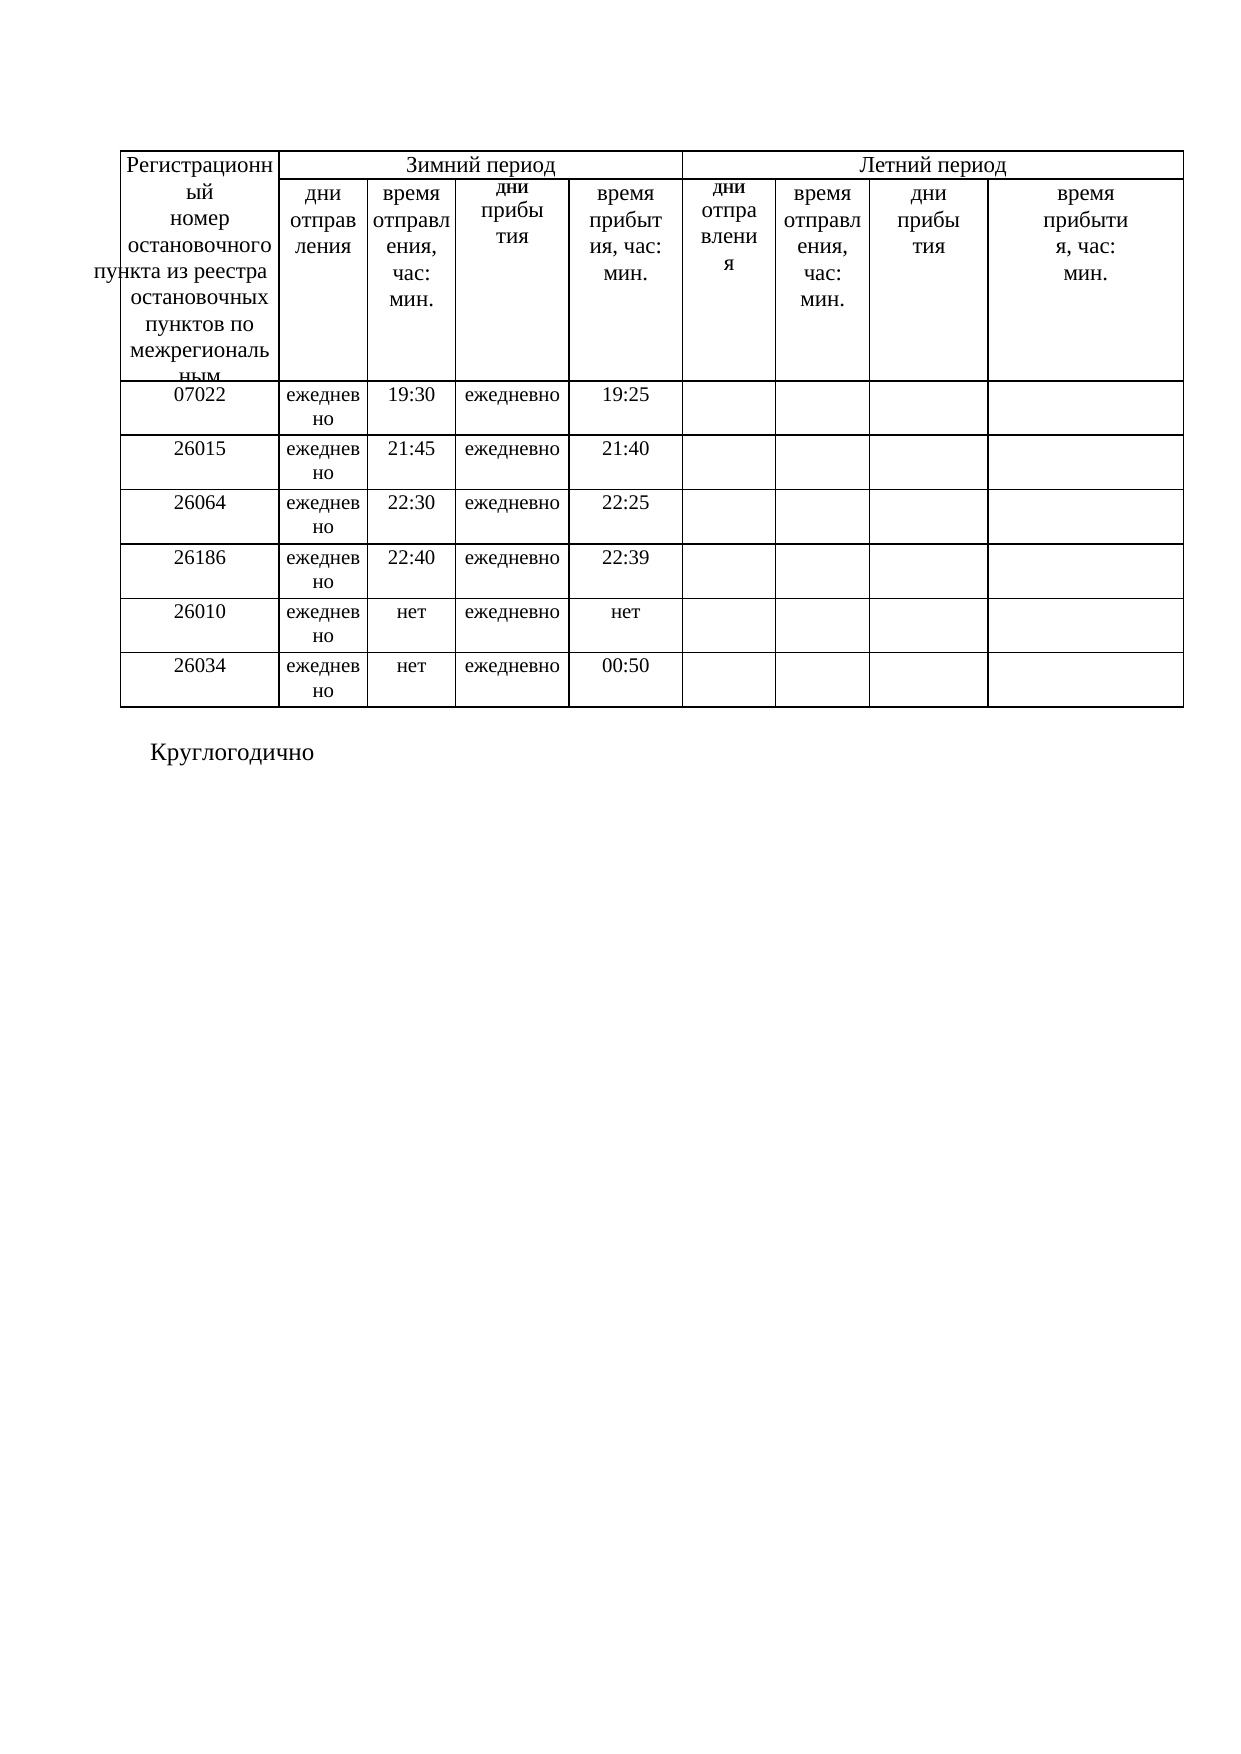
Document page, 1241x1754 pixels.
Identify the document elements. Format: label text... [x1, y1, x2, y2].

table_cell ежедневно [456, 436, 568, 489]
table_cell [870, 382, 987, 434]
table_cell ежедневно [280, 382, 367, 434]
table_cell [683, 545, 775, 597]
table_cell время прибыт ия, час: мин. [570, 180, 682, 380]
table_cell [683, 382, 775, 434]
table_cell время прибыти я, час: мин. [989, 180, 1183, 380]
table_cell нет [368, 653, 455, 706]
table_cell ежедневно [456, 382, 568, 434]
table_cell ежедневно [280, 653, 367, 706]
table_header Летний период [683, 152, 1183, 178]
table_cell ежедневно [280, 490, 367, 543]
table_cell 26034 [121, 653, 278, 706]
table_cell 21:40 [570, 436, 682, 489]
table_cell [870, 436, 987, 489]
table_cell ежедневно [456, 490, 568, 543]
table_cell 21:45 [368, 436, 455, 489]
table_cell время отправл ения, час: мин. [776, 180, 869, 380]
table_cell 26186 [121, 545, 278, 597]
table_cell 07022 [121, 382, 278, 434]
table_cell [683, 599, 775, 652]
text Круглогодично [150, 737, 1090, 765]
table_cell ежедневно [280, 599, 367, 652]
table_cell 19:25 [570, 382, 682, 434]
table_cell [989, 436, 1183, 489]
table_cell [870, 653, 987, 706]
table_cell [989, 382, 1183, 434]
table_cell [989, 545, 1183, 597]
table_cell [683, 436, 775, 489]
table_cell [989, 599, 1183, 652]
table_cell 22:39 [570, 545, 682, 597]
table_cell ДНИ отпра влени я [683, 180, 775, 380]
table_cell дни прибы тия [870, 180, 987, 380]
table_cell 26064 [121, 490, 278, 543]
table_cell 22:40 [368, 545, 455, 597]
table_cell 00:50 [570, 653, 682, 706]
table_cell [870, 490, 987, 543]
table_cell 19:30 [368, 382, 455, 434]
table_cell 26015 [121, 436, 278, 489]
table_cell [870, 599, 987, 652]
table_cell нет [368, 599, 455, 652]
table_cell [776, 599, 869, 652]
table_cell [776, 490, 869, 543]
table_cell ежедневно [456, 545, 568, 597]
table_cell [776, 545, 869, 597]
table_cell 22:30 [368, 490, 455, 543]
table_cell нет [570, 599, 682, 652]
table_cell ежедневно [280, 436, 367, 489]
table_cell [776, 653, 869, 706]
table_cell [683, 490, 775, 543]
table_cell [683, 653, 775, 706]
table_cell 22:25 [570, 490, 682, 543]
table_cell ежедневно [456, 599, 568, 652]
table_cell [989, 653, 1183, 706]
table_cell [776, 382, 869, 434]
table_cell ежедневно [280, 545, 367, 597]
table_cell [776, 436, 869, 489]
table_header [121, 152, 278, 380]
table_cell дни отправ ления [280, 180, 367, 380]
table_header Зимний период [280, 152, 682, 178]
table_cell 26010 [121, 599, 278, 652]
table_cell время отправл ения, час: мин. [368, 180, 455, 380]
table_cell [989, 490, 1183, 543]
table_cell ДНИ прибы тия [456, 180, 568, 380]
table_cell ежедневно [456, 653, 568, 706]
table_cell [870, 545, 987, 597]
